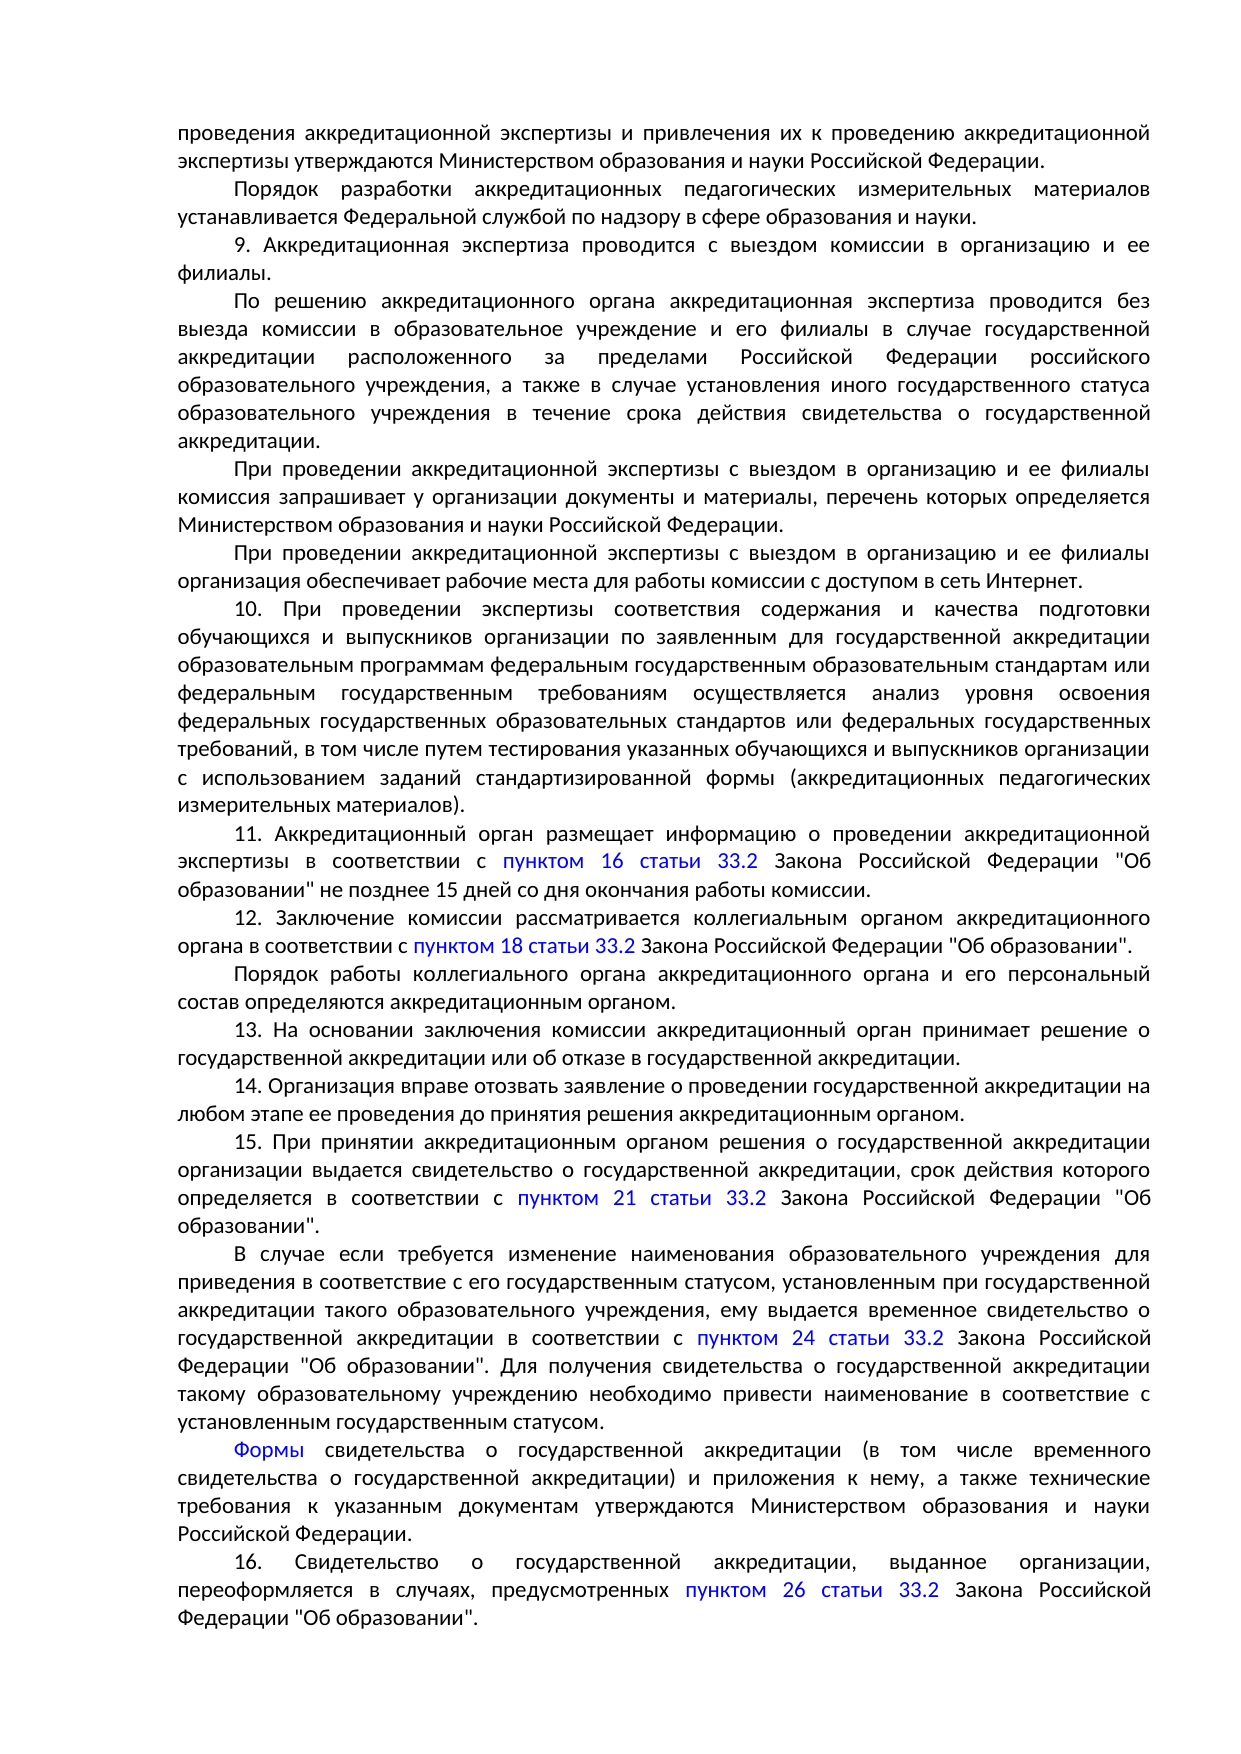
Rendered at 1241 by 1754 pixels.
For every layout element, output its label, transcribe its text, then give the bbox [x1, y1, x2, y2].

text В случае если требуется изменение наименования образовательного учреждения для приведения в соответствие с его государственным статусом, установленным при государственной аккредитации такого образовательного учреждения, ему выдается временное свидетельство о государственной аккредитации в соответствии с пунктом 24 статьи 33.2 Закона Российской Федерации "Об образовании". Для получения свидетельства о государственной аккредитации такому образовательному учреждению необходимо привести наименование в соответствие с установленным государственным статусом. [177, 1239, 1152, 1435]
text 9. Аккредитационная экспертиза проводится с выездом комиссии в организацию и ее филиалы. [177, 230, 1152, 286]
text 11. Аккредитационный орган размещает информацию о проведении аккредитационной экспертизы в соответствии с пунктом 16 статьи 33.2 Закона Российской Федерации "Об образовании" не позднее 15 дней со дня окончания работы комиссии. [177, 819, 1152, 903]
text 10. При проведении экспертизы соответствия содержания и качества подготовки обучающихся и выпускников организации по заявленным для государственной аккредитации образовательным программам федеральным государственным образовательным стандартам или федеральным государственным требованиям осуществляется анализ уровня освоения федеральных государственных образовательных стандартов или федеральных государственных требований, в том числе путем тестирования указанных обучающихся и выпускников организации с использованием заданий стандартизированной формы (аккредитационных педагогических измерительных материалов). [177, 594, 1152, 819]
text 16. Свидетельство о государственной аккредитации, выданное организации, переоформляется в случаях, предусмотренных пунктом 26 статьи 33.2 Закона Российской Федерации "Об образовании". [177, 1547, 1152, 1631]
text Порядок разработки аккредитационных педагогических измерительных материалов устанавливается Федеральной службой по надзору в сфере образования и науки. [177, 174, 1152, 230]
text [177, 118, 1152, 174]
text 15. При принятии аккредитационным органом решения о государственной аккредитации организации выдается свидетельство о государственной аккредитации, срок действия которого определяется в соответствии с пунктом 21 статьи 33.2 Закона Российской Федерации "Об образовании". [177, 1127, 1152, 1239]
text 14. Организация вправе отозвать заявление о проведении государственной аккредитации на любом этапе ее проведения до принятия решения аккредитационным органом. [177, 1071, 1152, 1127]
text При проведении аккредитационной экспертизы с выездом в организацию и ее филиалы комиссия запрашивает у организации документы и материалы, перечень которых определяется Министерством образования и науки Российской Федерации. [177, 454, 1152, 538]
text 13. На основании заключения комиссии аккредитационный орган принимает решение о государственной аккредитации или об отказе в государственной аккредитации. [177, 1015, 1152, 1071]
text Порядок работы коллегиального органа аккредитационного органа и его персональный состав определяются аккредитационным органом. [177, 959, 1152, 1015]
text Формы свидетельства о государственной аккредитации (в том числе временного свидетельства о государственной аккредитации) и приложения к нему, а также технические требования к указанным документам утверждаются Министерством образования и науки Российской Федерации. [177, 1435, 1152, 1547]
text По решению аккредитационного органа аккредитационная экспертиза проводится без выезда комиссии в образовательное учреждение и его филиалы в случае государственной аккредитации расположенного за пределами Российской Федерации российского образовательного учреждения, а также в случае установления иного государственного статуса образовательного учреждения в течение срока действия свидетельства о государственной аккредитации. [177, 286, 1152, 454]
text 12. Заключение комиссии рассматривается коллегиальным органом аккредитационного органа в соответствии с пунктом 18 статьи 33.2 Закона Российской Федерации "Об образовании". [177, 903, 1152, 959]
text При проведении аккредитационной экспертизы с выездом в организацию и ее филиалы организация обеспечивает рабочие места для работы комиссии с доступом в сеть Интернет. [177, 538, 1152, 594]
